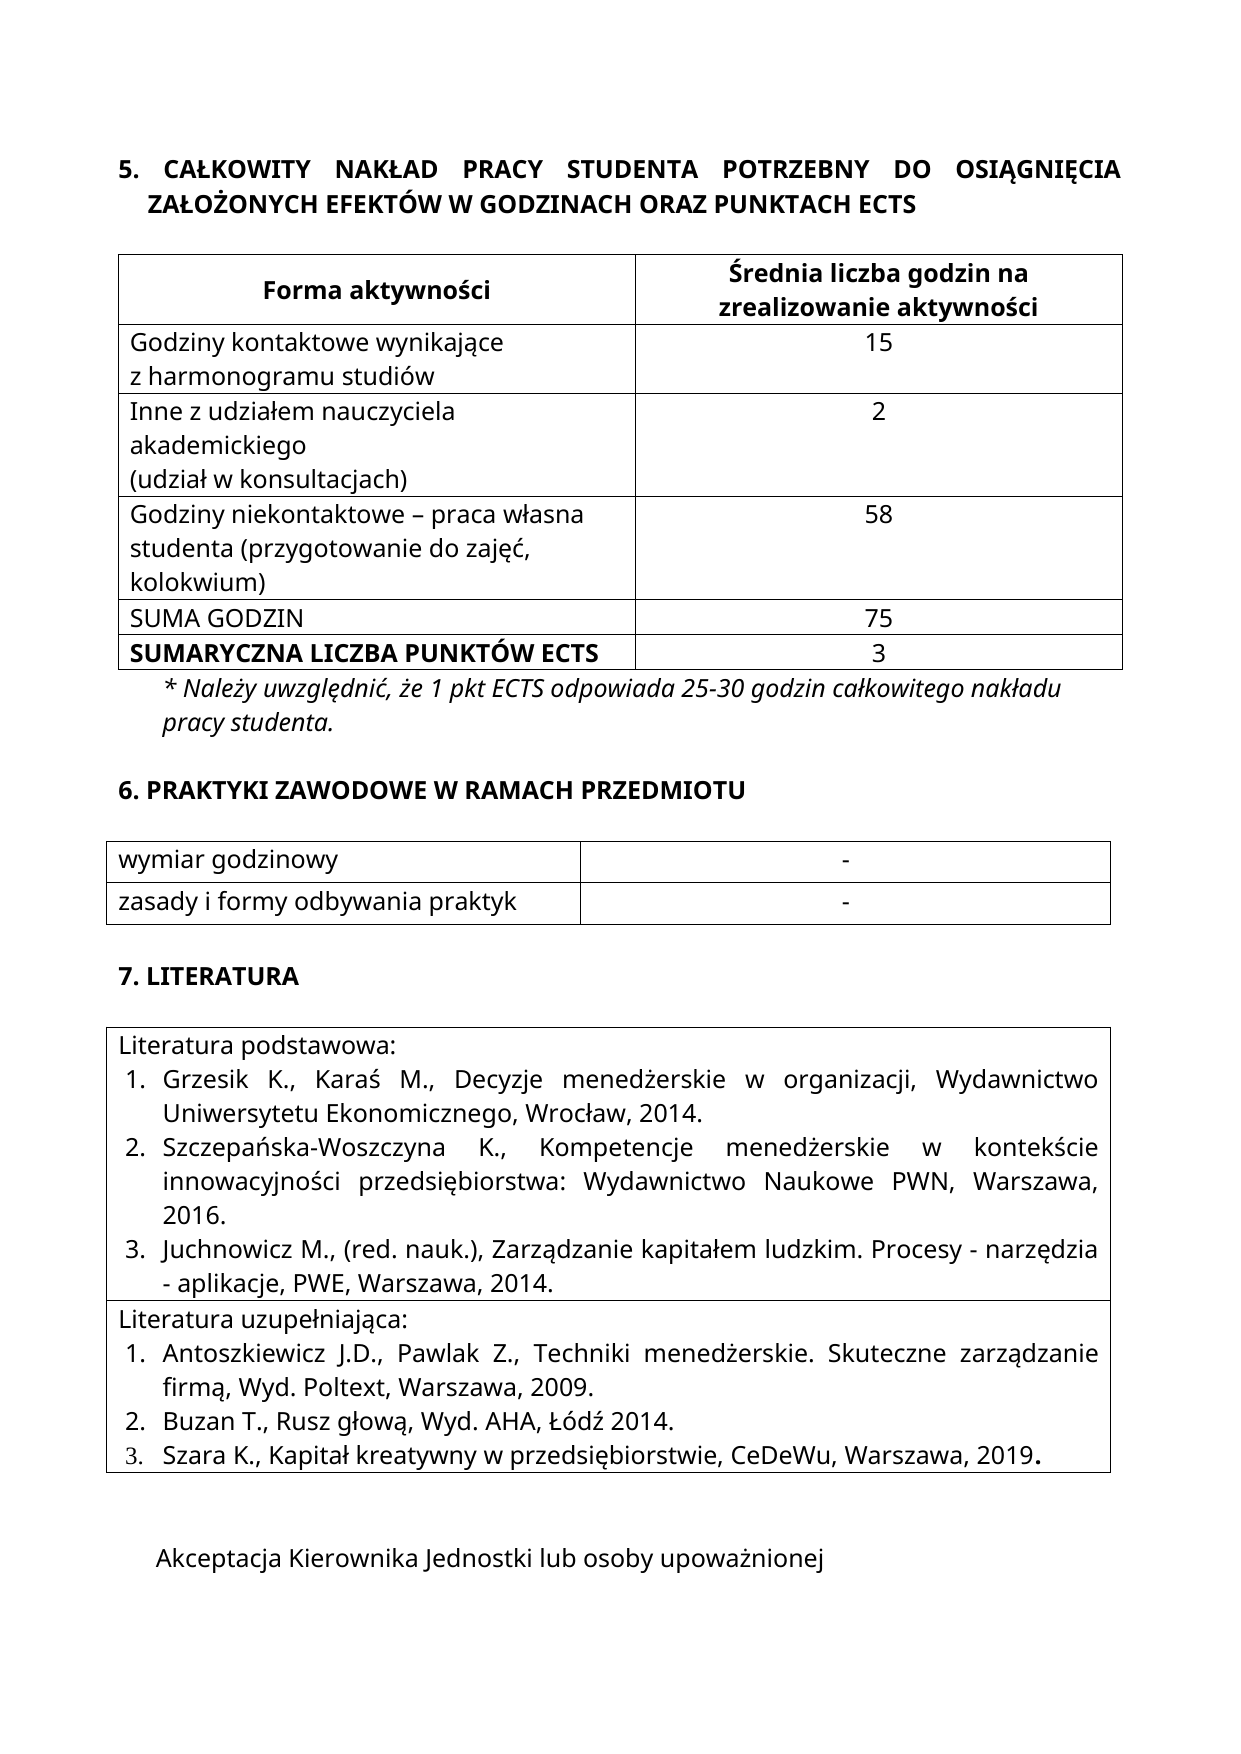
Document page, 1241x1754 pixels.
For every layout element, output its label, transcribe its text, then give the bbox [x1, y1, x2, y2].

table_cell - [581, 883, 1110, 923]
text 5. CAŁKOWITY NAKŁAD PRACY STUDENTA POTRZEBNY DO OSIĄGNIĘCIA ZAŁOŻONYCH EFEKTÓW W GODZINACH ORAZ PUNKTACH ECTS [118, 152, 1122, 220]
table_cell SUMA GODZIN [119, 600, 635, 634]
table_cell 15 [636, 325, 1122, 393]
table_cell 75 [636, 600, 1122, 634]
table_header Forma aktywności [119, 255, 635, 323]
table_cell SUMARYCZNA LICZBA PUNKTÓW ECTS [119, 635, 635, 669]
table_header wymiar godzinowy [107, 842, 580, 882]
table_header Literatura podstawowa: Grzesik K., Karaś M., Decyzje menedżerskie w organizacji, Wydawnictwo Uniwersytetu Ekonomicznego, Wrocław, 2014. Szczepańska-Woszczyna K., Kompetencje menedżerskie w kontekście innowacyjności przedsiębiorstwa: Wydawnictwo Naukowe PWN, Warszawa, 2016. Juchnowicz M., (red. nauk.), Zarządzanie kapitałem ludzkim. Procesy - narzędzia - aplikacje, PWE, Warszawa, 2014. [107, 1028, 1110, 1300]
table_cell Godziny kontaktowe wynikające z harmonogramu studiów [119, 325, 635, 393]
table_cell 58 [636, 497, 1122, 599]
text 6. PRAKTYKI ZAWODOWE W RAMACH PRZEDMIOTU [118, 773, 1122, 807]
text 7. LITERATURA [118, 958, 1122, 993]
table_header - [581, 842, 1110, 882]
table_cell Godziny niekontaktowe – praca własna studenta (przygotowanie do zajęć, kolokwium) [119, 497, 635, 599]
table_cell zasady i formy odbywania praktyk [107, 883, 580, 923]
text Akceptacja Kierownika Jednostki lub osoby upoważnionej [156, 1541, 1122, 1575]
table_cell Inne z udziałem nauczyciela akademickiego (udział w konsultacjach) [119, 394, 635, 496]
table_cell 3 [636, 635, 1122, 669]
table_cell 2 [636, 394, 1122, 496]
text * Należy uwzględnić, że 1 pkt ECTS odpowiada 25-30 godzin całkowitego nakładu pracy studenta. [162, 670, 1122, 738]
table_header Średnia liczba godzin na zrealizowanie aktywności [636, 255, 1122, 323]
table_cell Literatura uzupełniająca: Antoszkiewicz J.D., Pawlak Z., Techniki menedżerskie. Skuteczne zarządzanie firmą, Wyd. Poltext, Warszawa, 2009. Buzan T., Rusz głową, Wyd. AHA, Łódź 2014. Szara K., Kapitał kreatywny w przedsiębiorstwie, CeDeWu, Warszawa, 2019. [107, 1301, 1110, 1472]
